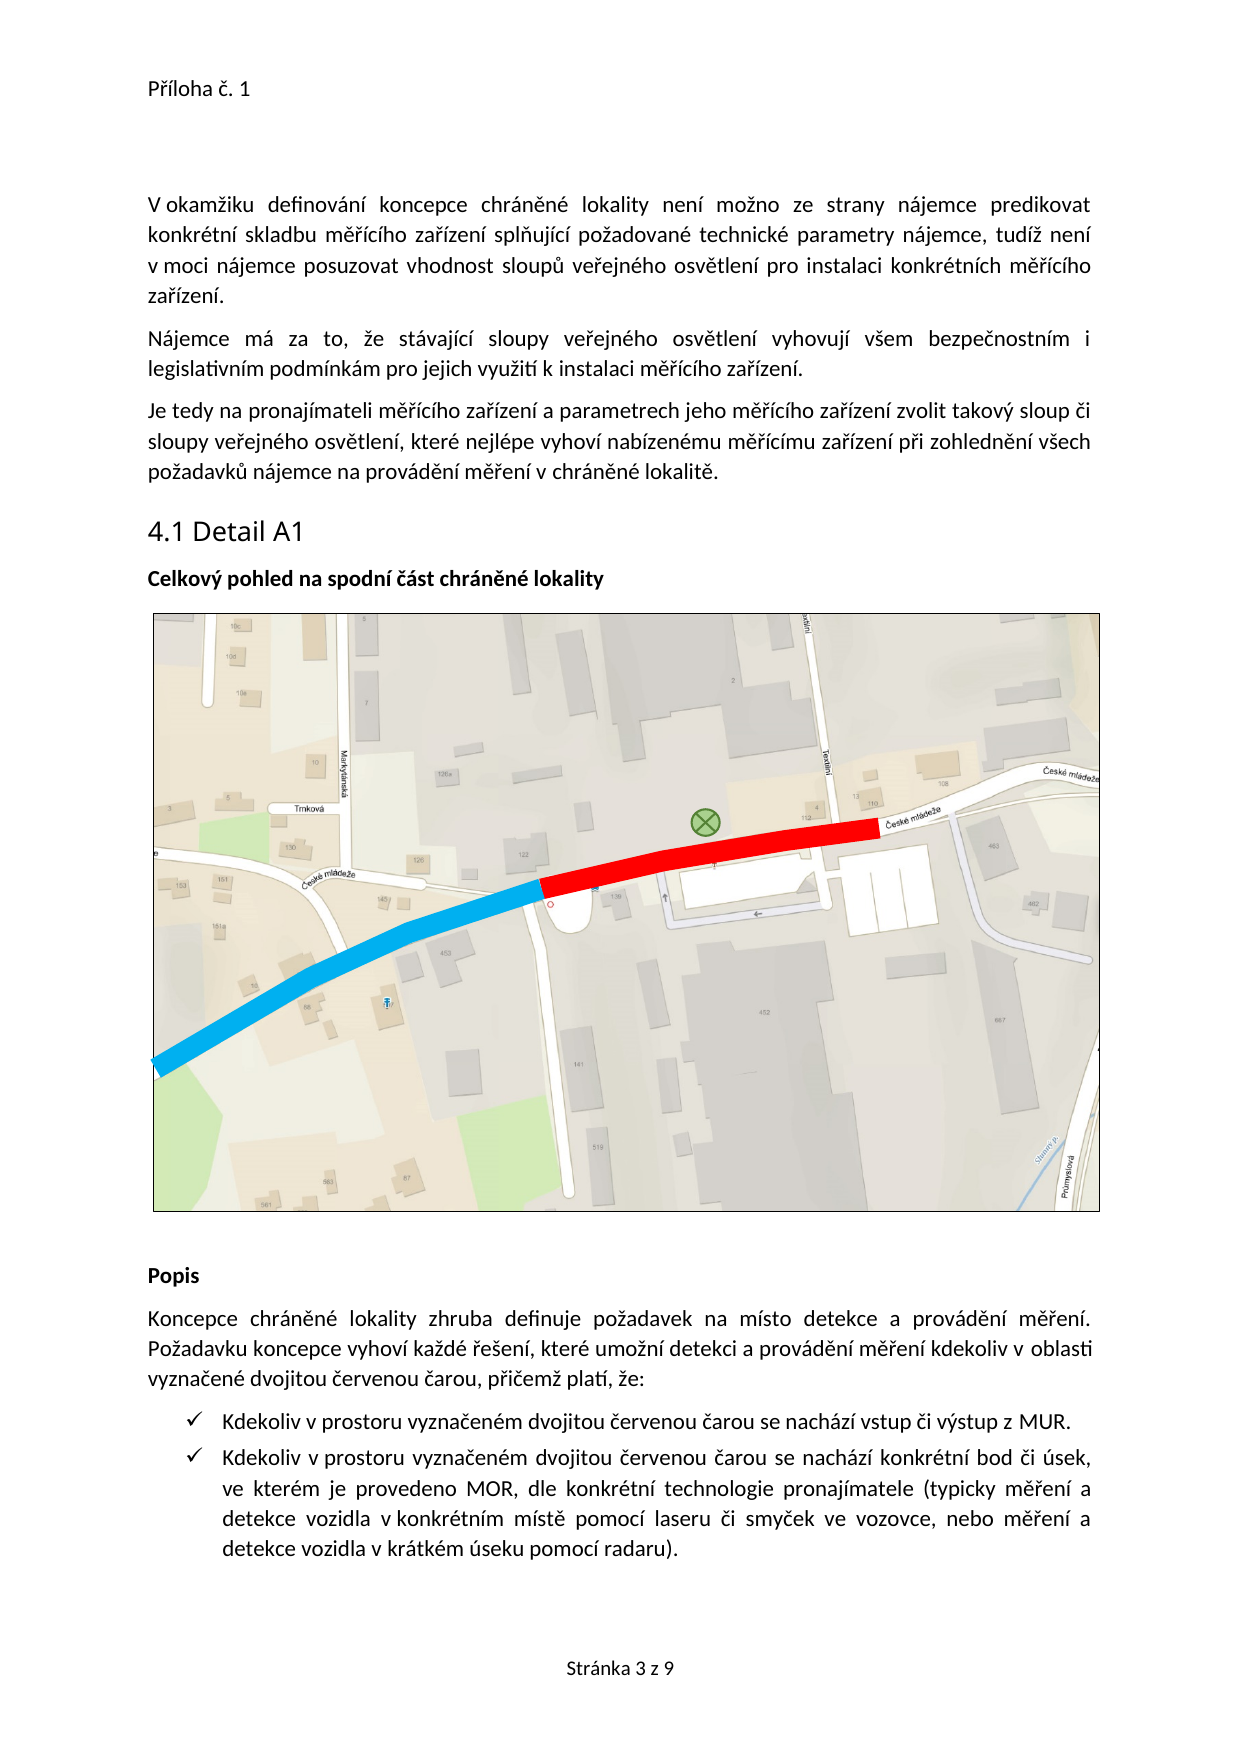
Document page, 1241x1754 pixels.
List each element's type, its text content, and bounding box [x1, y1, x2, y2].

list Kdekoliv v prostoru vyznačeném dvojitou červenou čarou se nachází konkrétní bod či úsek, ve kterém je provedeno MOR, dle konkrétní technologie pronajímatele (typicky měření a detekce vozidla v konkrétním místě pomocí laseru či smyček ve vozovce, nebo měření a detekce vozidla v krátkém úseku pomocí radaru). [185, 1443, 1093, 1562]
text Popis [148, 1261, 1093, 1289]
subtitle Detail A1 [148, 512, 1093, 549]
text Celkový pohled na spodní část chráněné lokality [148, 564, 1093, 592]
text Nájemce má za to, že stávající sloupy veřejného osvětlení vyhovují všem bezpečnostním i legislativním podmínkám pro jejich využití k instalaci měřícího zařízení. [148, 324, 1093, 382]
text Koncepce chráněné lokality zhruba definuje požadavek na místo detekce a provádění měření. Požadavku koncepce vyhoví každé řešení, které umožní detekci a provádění měření kdekoliv v oblasti vyznačené dvojitou červenou čarou, přičemž platí, že: [148, 1304, 1093, 1392]
list Kdekoliv v prostoru vyznačeném dvojitou červenou čarou se nachází vstup či výstup z MUR. [185, 1407, 1093, 1435]
text V okamžiku definování koncepce chráněné lokality není možno ze strany nájemce predikovat konkrétní skladbu měřícího zařízení splňující požadované technické parametry nájemce, tudíž není v moci nájemce posuzovat vhodnost sloupů veřejného osvětlení pro instalaci konkrétních měřícího zařízení. [148, 190, 1093, 309]
picture [154, 614, 1099, 1211]
text Je tedy na pronajímateli měřícího zařízení a parametrech jeho měřícího zařízení zvolit takový sloup či sloupy veřejného osvětlení, které nejlépe vyhoví nabízenému měřícímu zařízení při zohlednění všech požadavků nájemce na provádění měření v chráněné lokalitě. [148, 397, 1093, 485]
